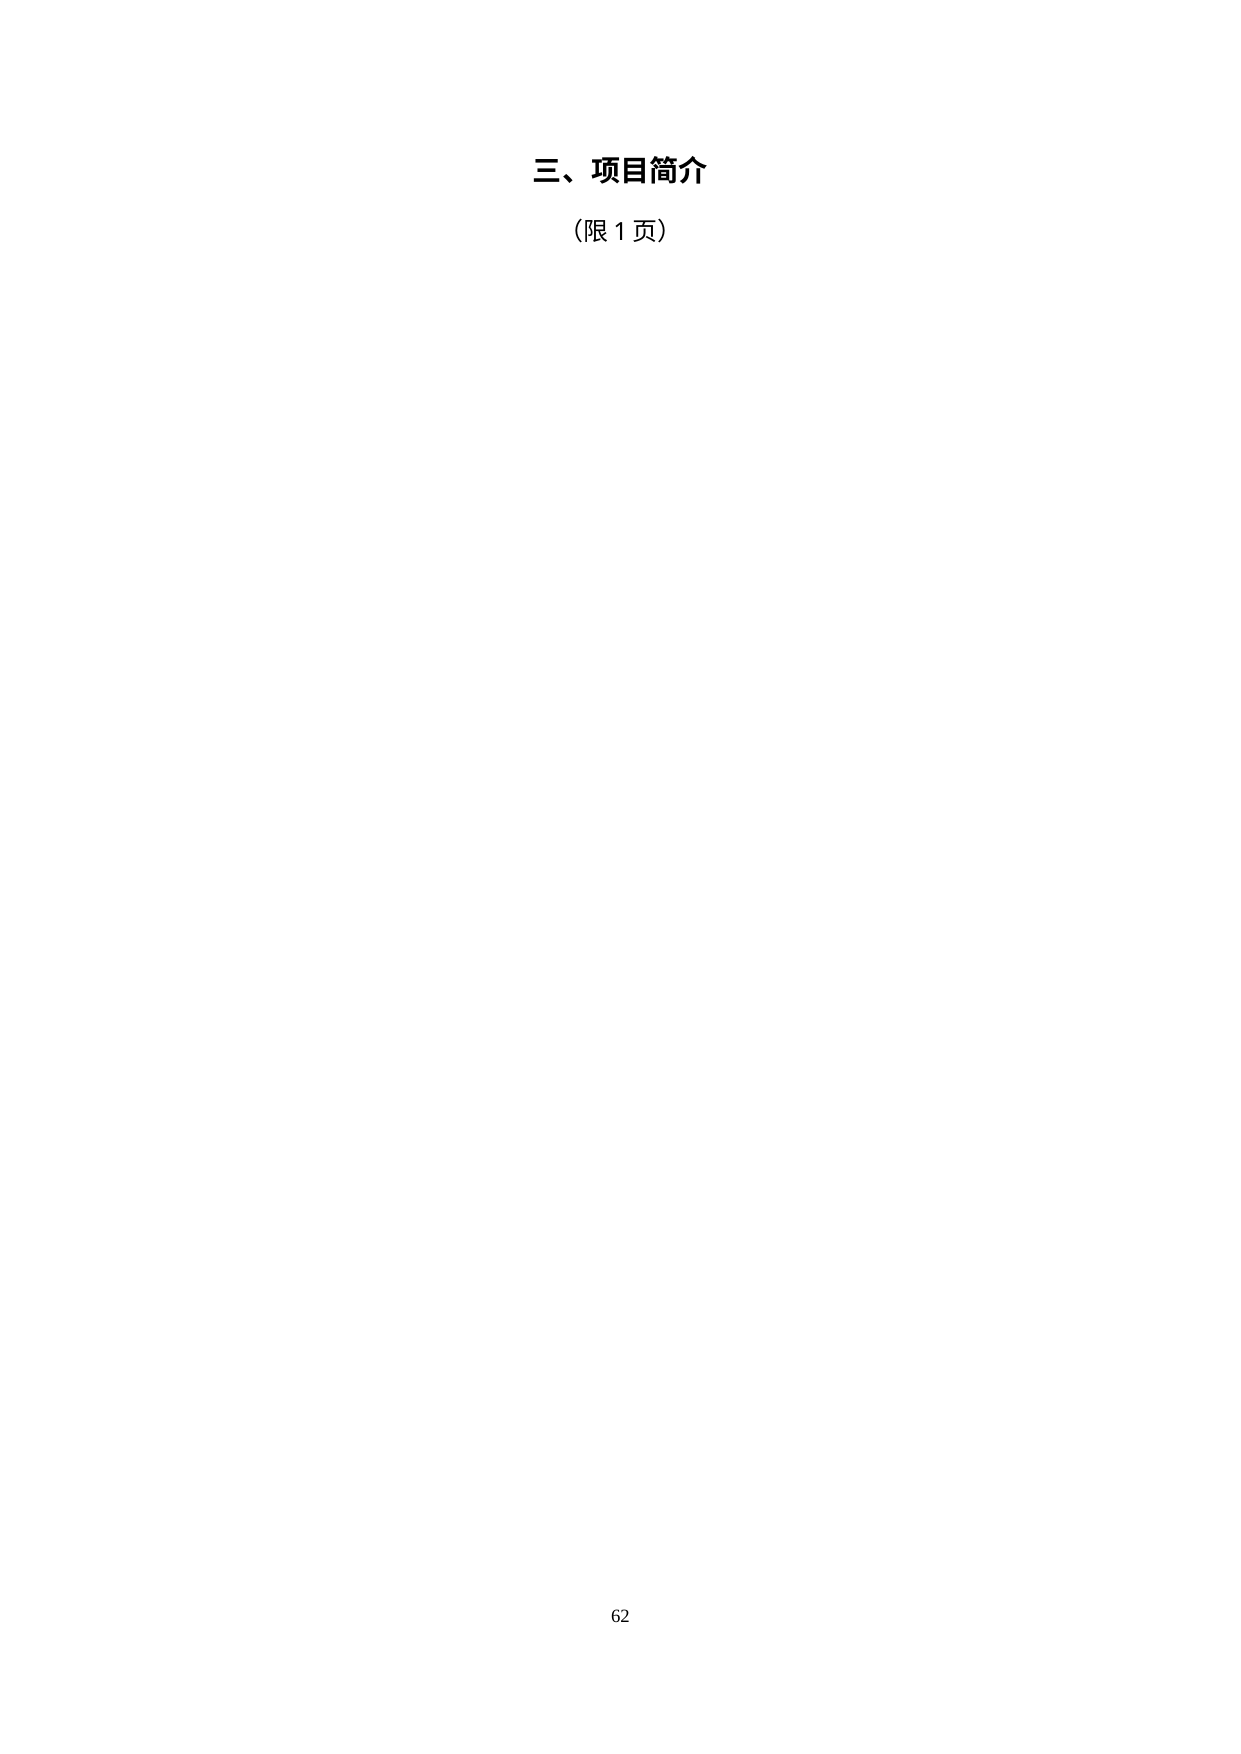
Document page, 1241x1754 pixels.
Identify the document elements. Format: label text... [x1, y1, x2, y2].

text （限1页） [165, 211, 1075, 247]
text 三、项目简介 [165, 148, 1075, 190]
